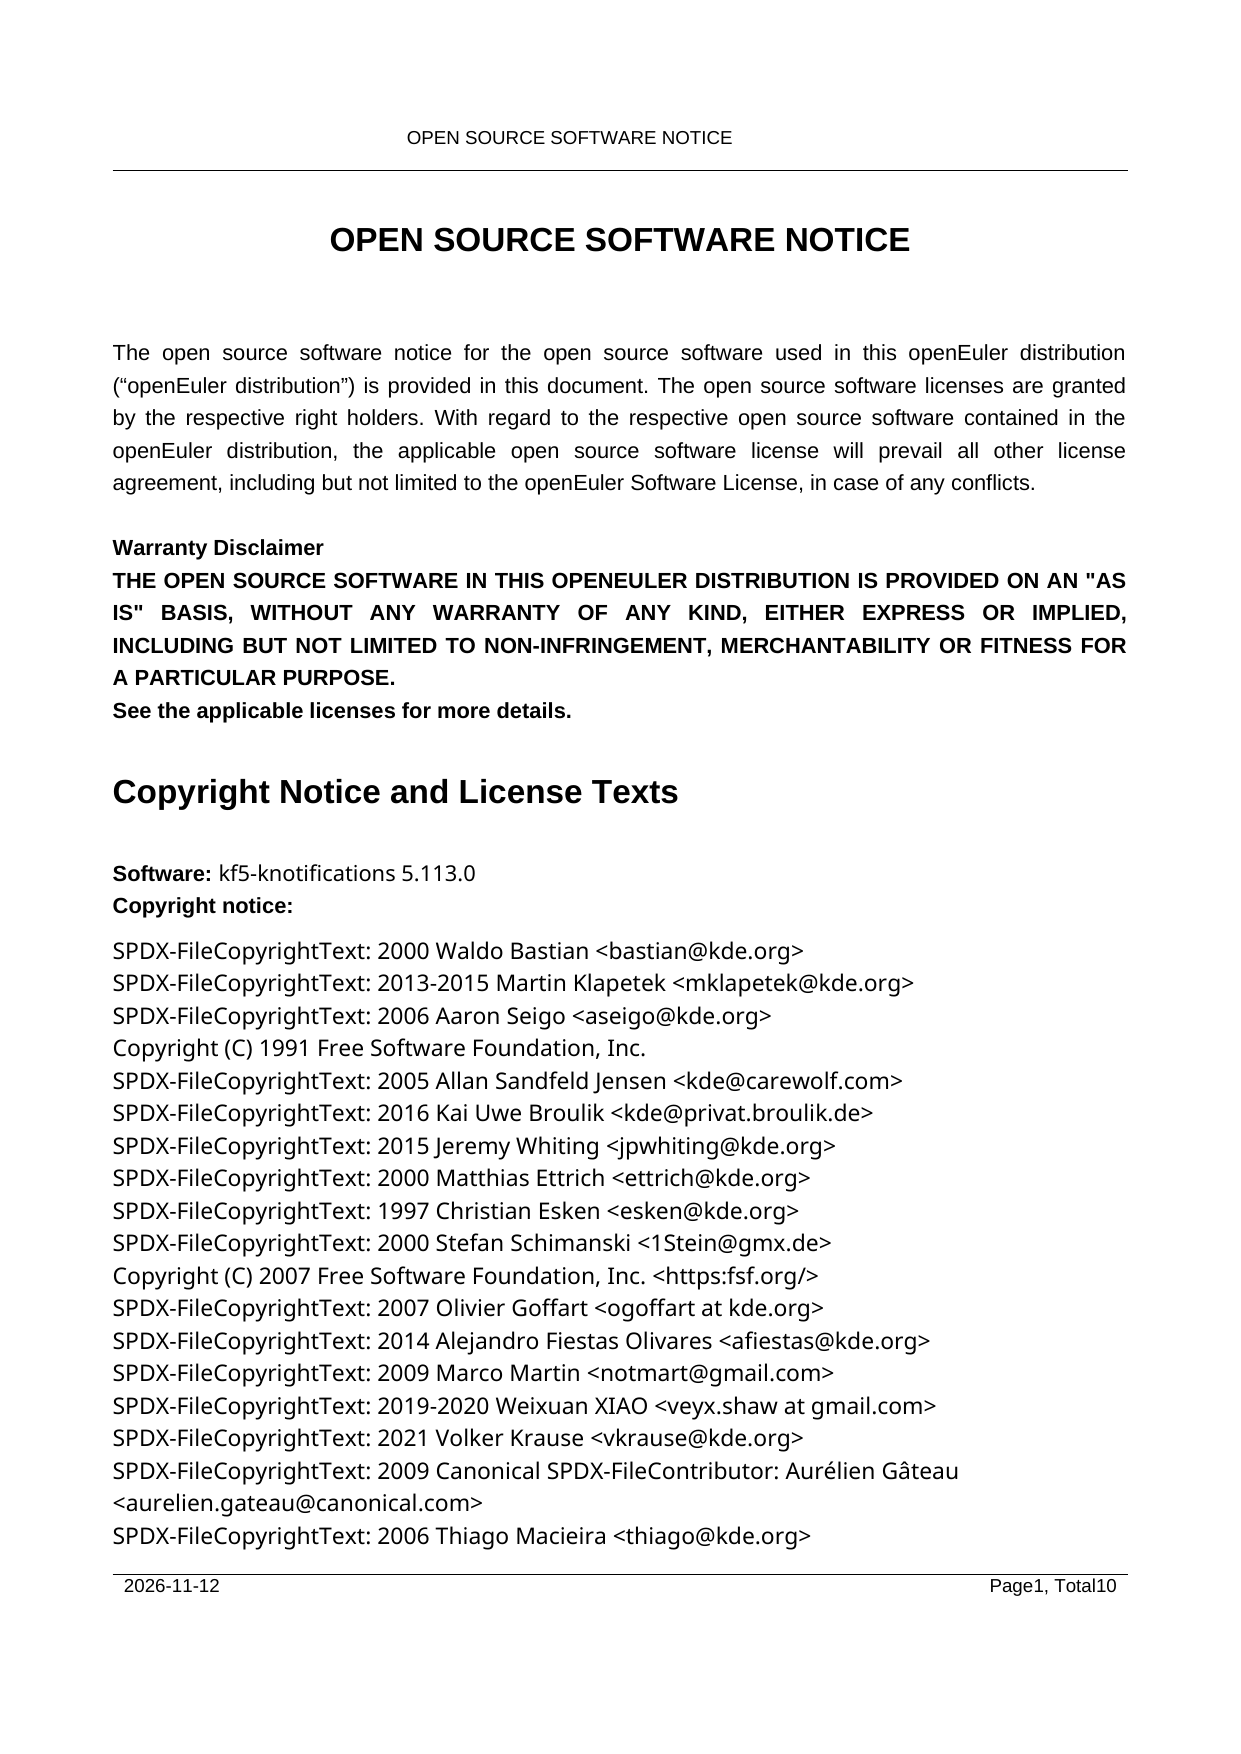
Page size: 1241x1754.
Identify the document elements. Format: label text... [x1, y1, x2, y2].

text Warranty Disclaimer [112, 531, 1128, 564]
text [112, 934, 1128, 1551]
text The open source software notice for the open source software used in this openEuler distribution (“openEuler distribution”) is provided in this document. The open source software licenses are granted by the respective right holders. With regard to the respective open source software contained in the openEuler distribution, the applicable open source software license will prevail all other license agreement, including but not limited to the openEuler Software License, in case of any conflicts. [112, 336, 1128, 499]
text OPEN SOURCE SOFTWARE NOTICE [112, 206, 1128, 271]
text THE OPEN SOURCE SOFTWARE IN THIS OPENEULER DISTRIBUTION IS PROVIDED ON AN "AS IS" BASIS, WITHOUT ANY WARRANTY OF ANY KIND, EITHER EXPRESS OR IMPLIED, INCLUDING BUT NOT LIMITED TO NON-INFRINGEMENT, MERCHANTABILITY OR FITNESS FOR A PARTICULAR PURPOSE. See the applicable licenses for more details. [112, 564, 1128, 726]
text Copyright notice: [112, 889, 1128, 921]
text Copyright Notice and License Texts [112, 759, 1128, 824]
title Software: kf5-knotifications 5.113.0 [112, 856, 1128, 889]
